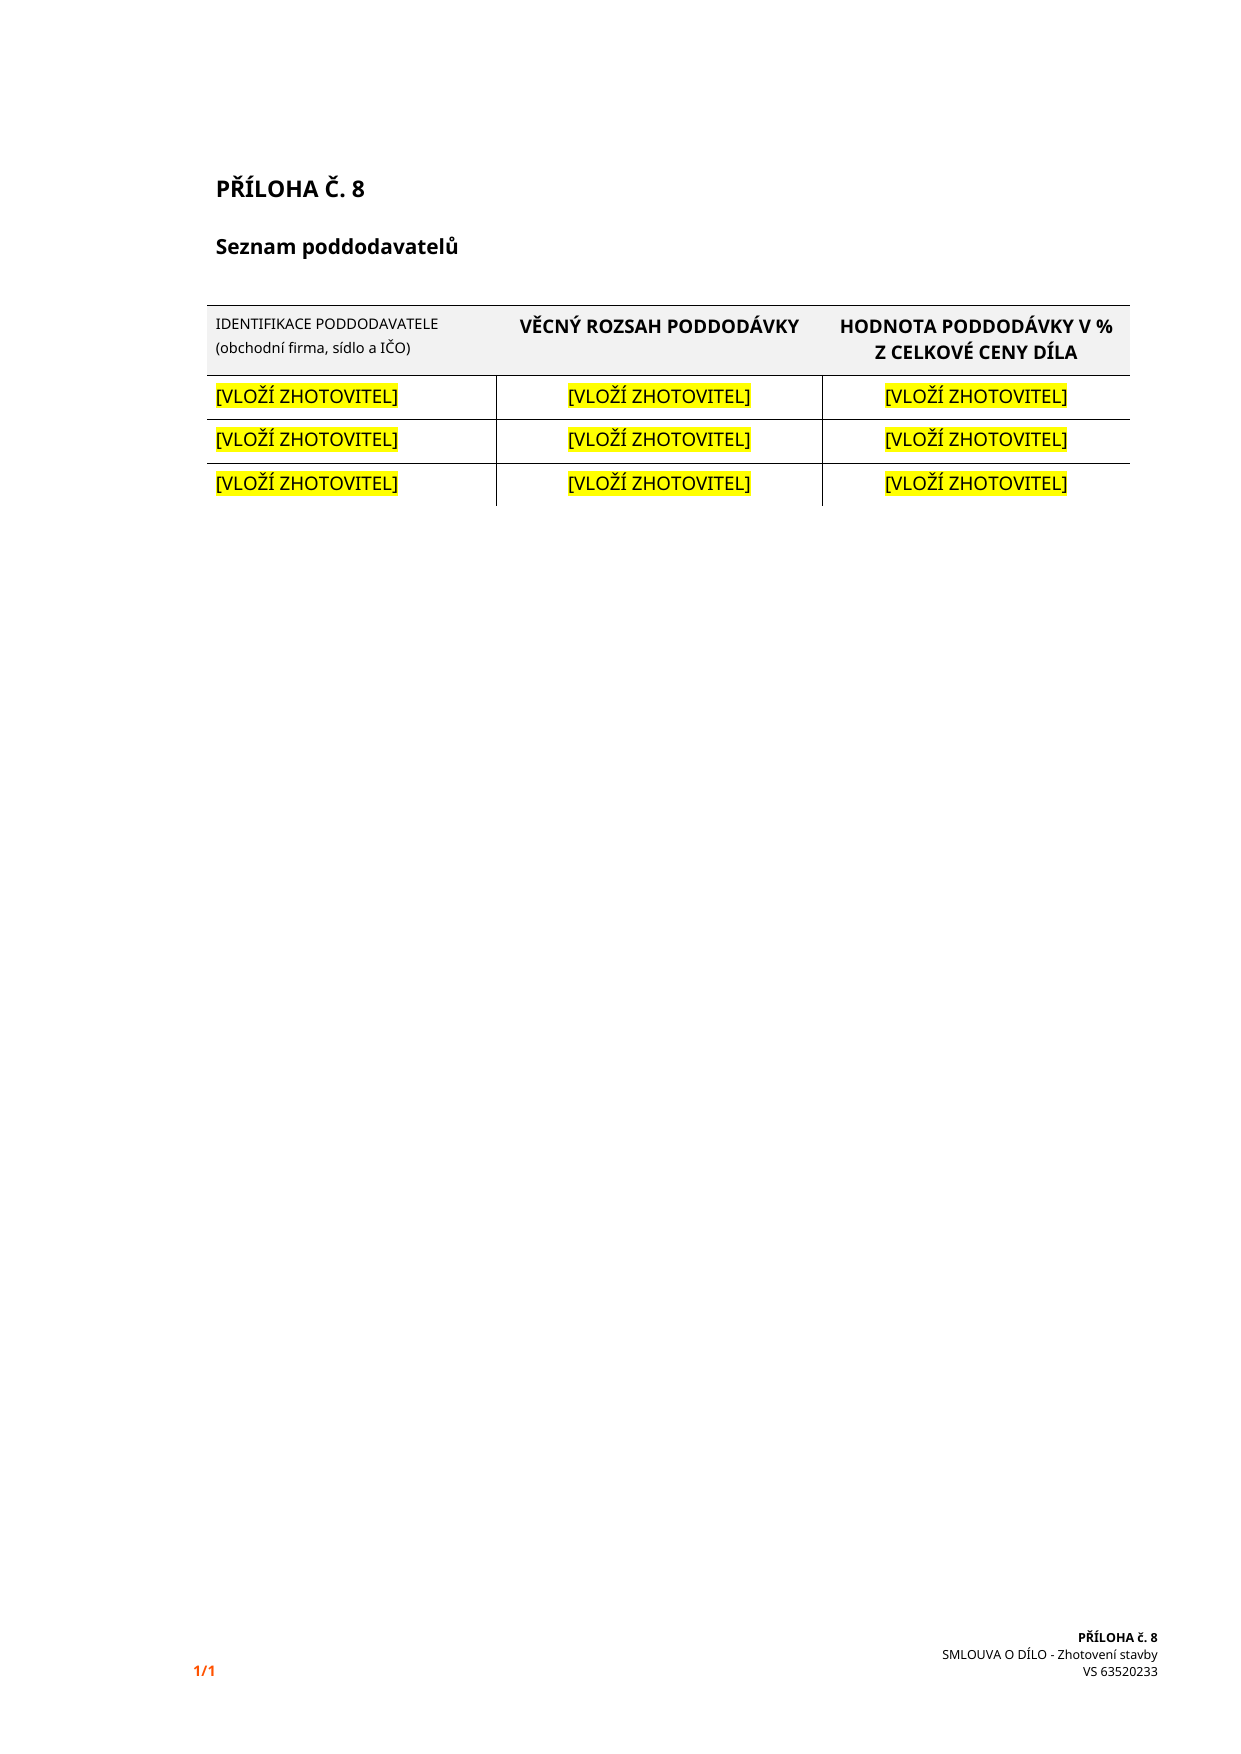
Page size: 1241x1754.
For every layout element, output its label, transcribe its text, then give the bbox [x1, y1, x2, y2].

table_cell [VLOŽÍ ZHOTOVITEL] [497, 464, 822, 506]
table_cell [VLOŽÍ ZHOTOVITEL] [823, 376, 1130, 418]
table_cell [VLOŽÍ ZHOTOVITEL] [497, 420, 822, 462]
table_cell [VLOŽÍ ZHOTOVITEL] [207, 464, 496, 506]
table_cell [VLOŽÍ ZHOTOVITEL] [823, 420, 1130, 462]
table_cell [VLOŽÍ ZHOTOVITEL] [207, 420, 496, 462]
text Příloha č. 8 [216, 172, 1093, 204]
table_cell [VLOŽÍ ZHOTOVITEL] [207, 376, 496, 418]
table_header HODNOTA PODDODÁVKY V % Z CELKOVÉ CENY DÍLA [822, 306, 1130, 375]
table_header VĚCNÝ ROZSAH PODDODÁVKY [496, 306, 822, 375]
text Seznam poddodavatelů [216, 232, 1093, 260]
table_cell [VLOŽÍ ZHOTOVITEL] [497, 376, 822, 418]
table_header IDENTIFIKACE PODDODAVATELE (obchodní firma, sídlo a IČO) [207, 306, 496, 375]
table_cell [VLOŽÍ ZHOTOVITEL] [823, 464, 1130, 506]
